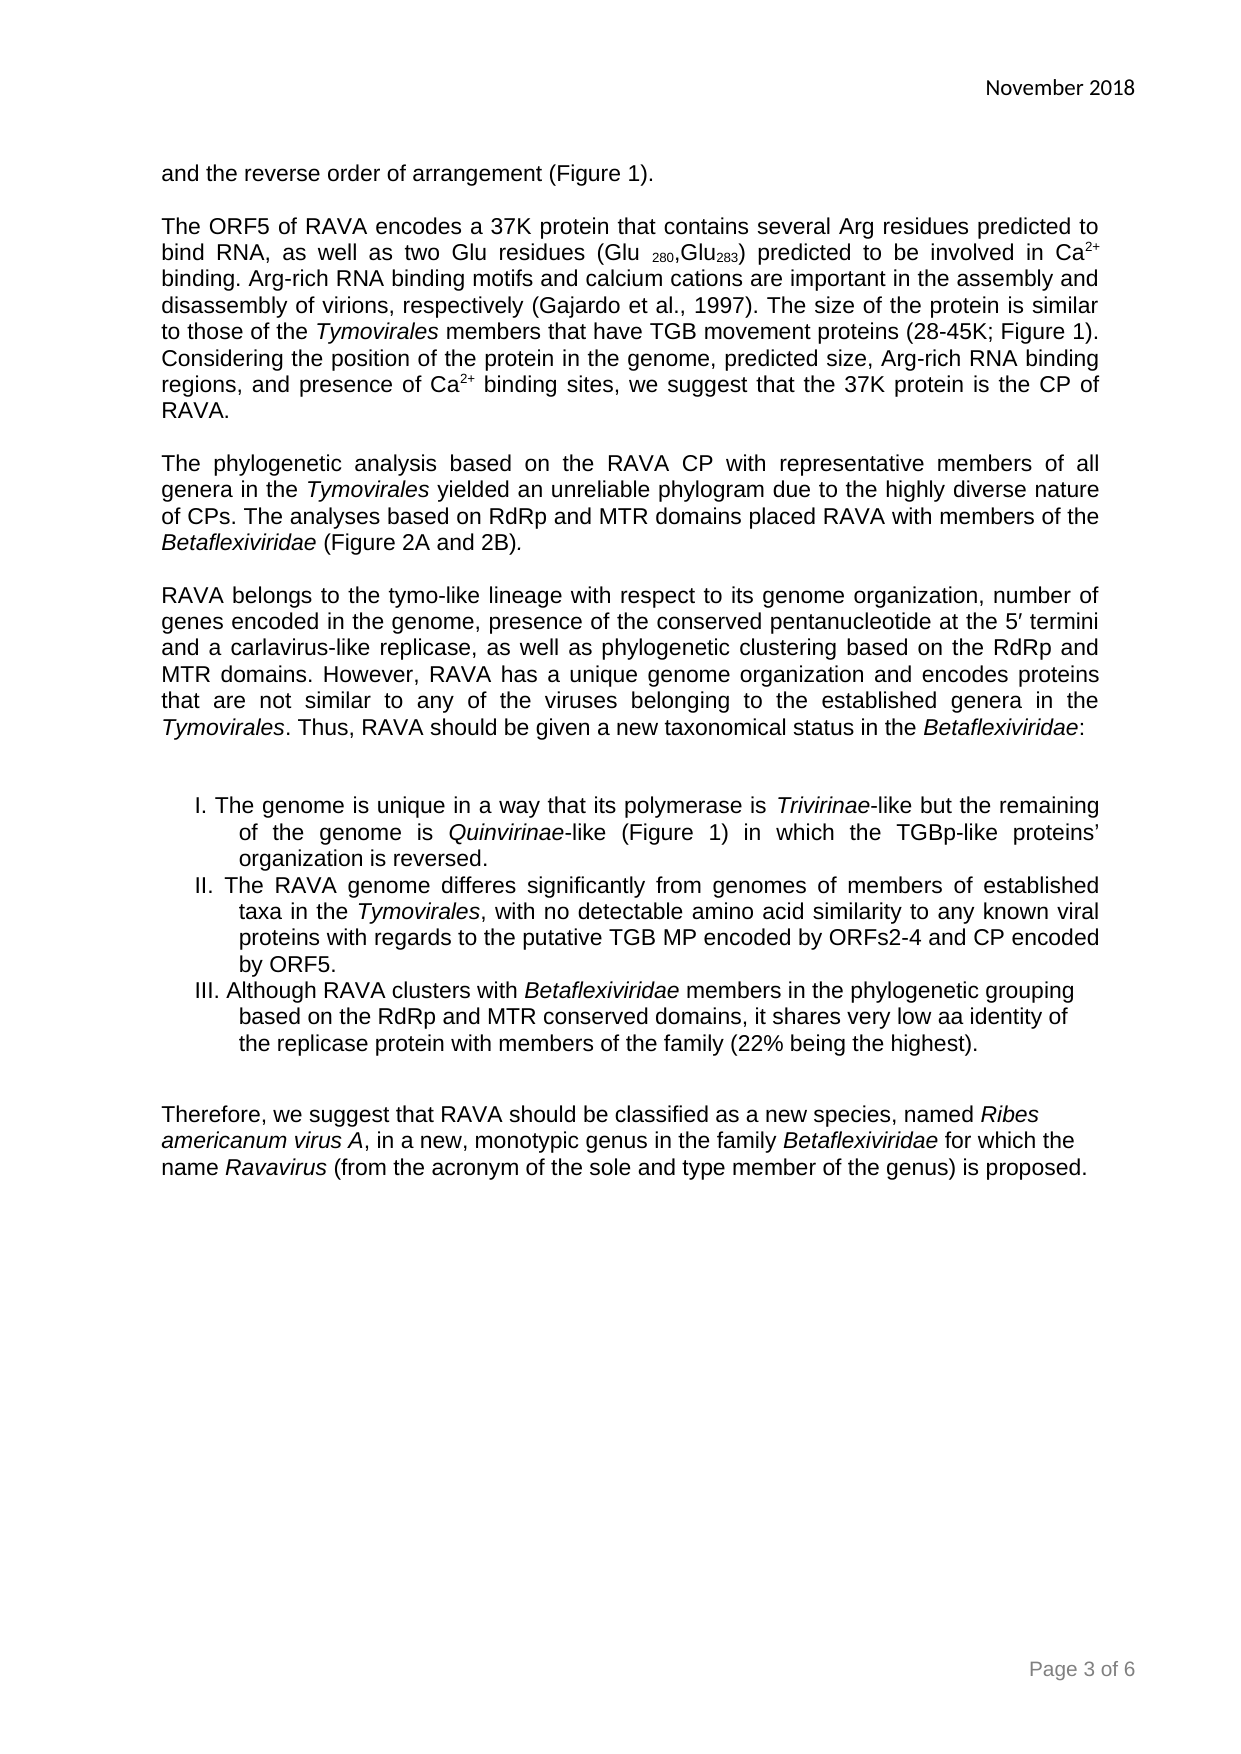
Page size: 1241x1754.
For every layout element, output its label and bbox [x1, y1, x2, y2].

table_header [150, 135, 1111, 1247]
